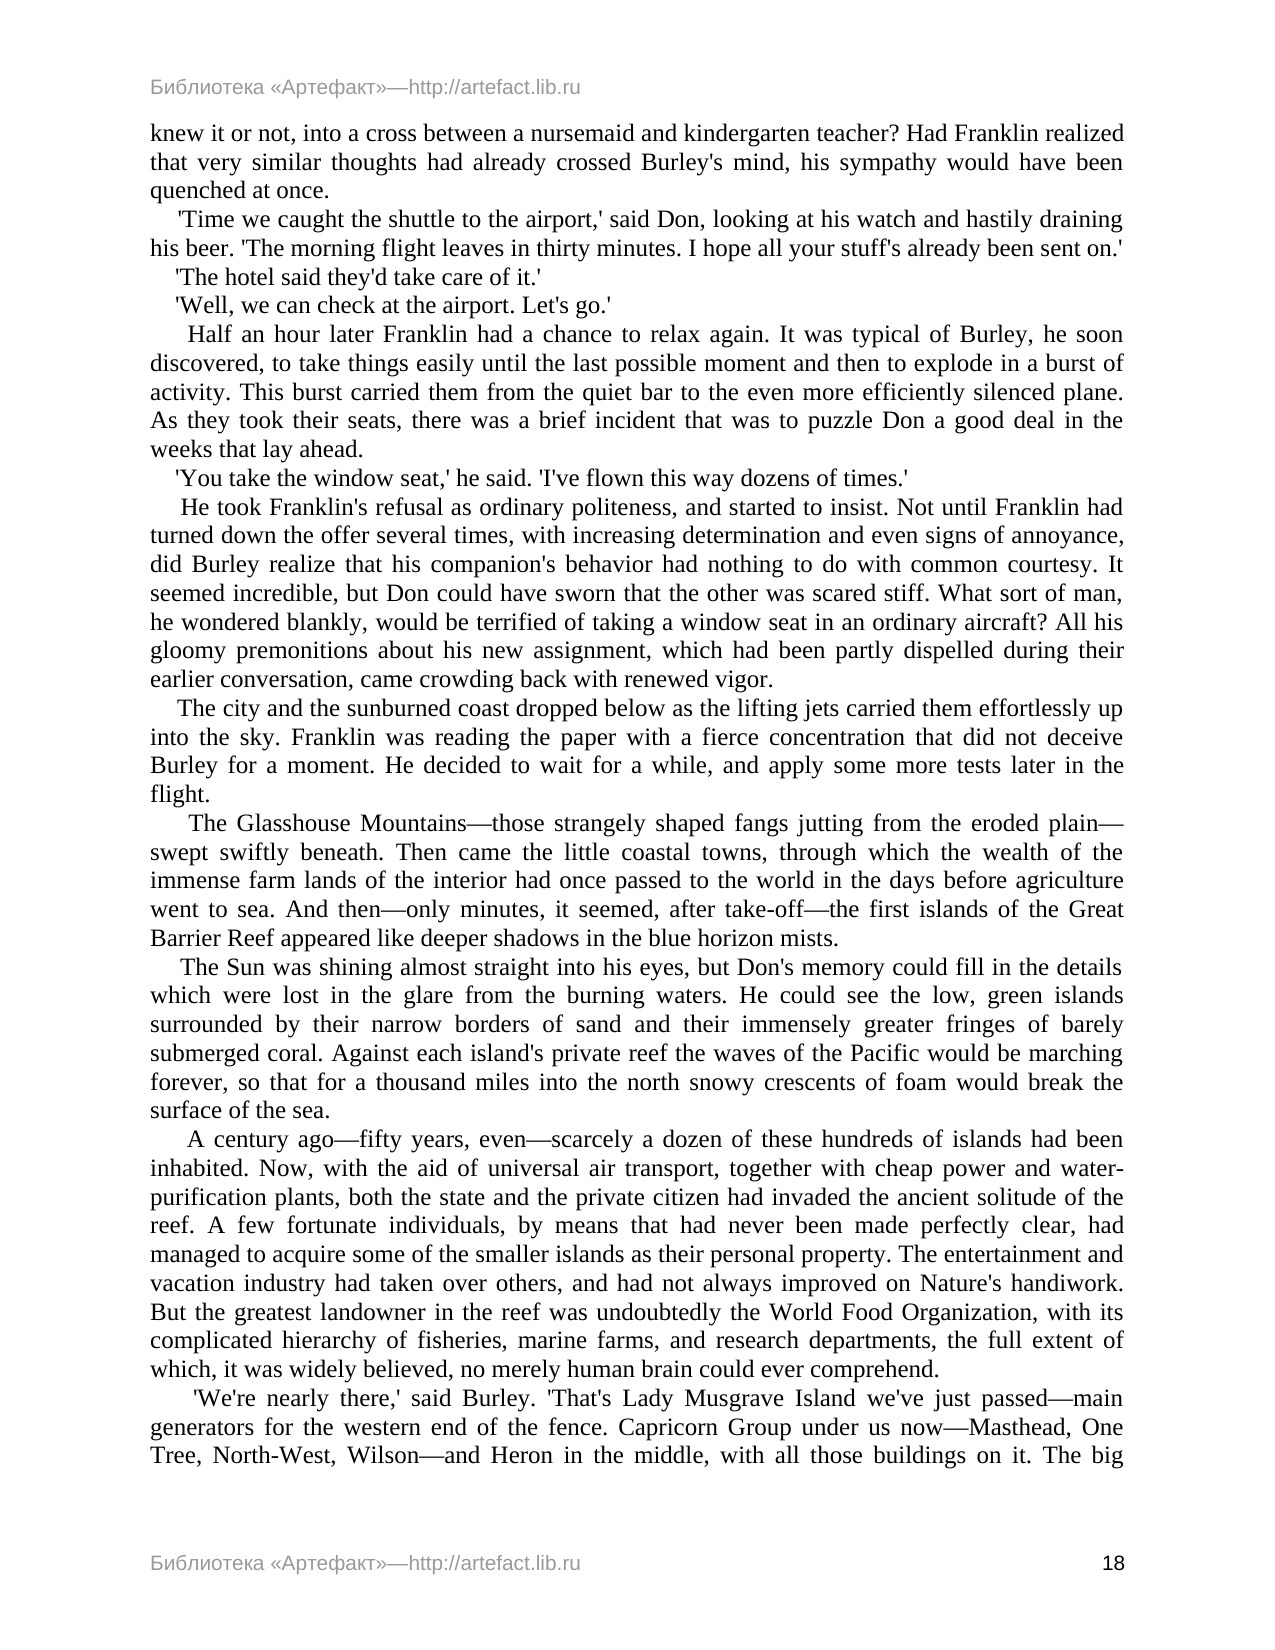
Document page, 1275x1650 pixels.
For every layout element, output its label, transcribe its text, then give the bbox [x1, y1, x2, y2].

text The city and the sunburned coast dropped below as the lifting jets carried them effortlessly up into the sky. Franklin was reading the paper with a fierce concentration that did not deceive Burley for a moment. He decided to wait for a while, and apply some more tests later in the flight. [150, 693, 1125, 808]
text 'Time we caught the shuttle to the airport,' said Don, looking at his watch and hastily draining his beer. 'The morning flight leaves in thirty minutes. I hope all your stuff's already been sent on.' [150, 204, 1125, 262]
text He took Franklin's refusal as ordinary politeness, and started to insist. Not until Franklin had turned down the offer several times, with increasing determination and even signs of annoyance, did Burley realize that his companion's behavior had nothing to do with common courtesy. It seemed incredible, but Don could have sworn that the other was scared stiff. What sort of man, he wondered blankly, would be terrified of taking a window seat in an ordinary aircraft? All his gloomy premonitions about his new assignment, which had been partly dispelled during their earlier conversation, came crowding back with renewed vigor. [150, 492, 1125, 693]
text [150, 1383, 1125, 1469]
text The Glasshouse Mountains—those strangely shaped fangs jutting from the eroded plain—swept swiftly beneath. Then came the little coastal towns, through which the wealth of the immense farm lands of the interior had once passed to the world in the days before agriculture went to sea. And then—only minutes, it seemed, after take-off—the first islands of the Great Barrier Reef appeared like deeper shadows in the blue horizon mists. [150, 808, 1125, 952]
text 'The hotel said they'd take care of it.' [150, 262, 1125, 291]
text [150, 118, 1125, 204]
text The Sun was shining almost straight into his eyes, but Don's memory could fill in the details which were lost in the glare from the burning waters. He could see the low, green islands surrounded by their narrow borders of sand and their immensely greater fringes of barely submerged coral. Against each island's private reef the waves of the Pacific would be marching forever, so that for a thousand miles into the north snowy crescents of foam would break the surface of the sea. [150, 952, 1125, 1124]
text A century ago—fifty years, even—scarcely a dozen of these hundreds of islands had been inhabited. Now, with the aid of universal air transport, together with cheap power and water-purification plants, both the state and the private citizen had invaded the ancient solitude of the reef. A few fortunate individuals, by means that had never been made perfectly clear, had managed to acquire some of the smaller islands as their personal property. The entertainment and vacation industry had taken over others, and had not always improved on Nature's handiwork. But the greatest landowner in the reef was undoubtedly the World Food Organization, with its complicated hierarchy of fisheries, marine farms, and research departments, the full extent of which, it was widely believed, no merely human brain could ever comprehend. [150, 1124, 1125, 1383]
text 'You take the window seat,' he said. 'I've flown this way dozens of times.' [150, 463, 1125, 492]
text Half an hour later Franklin had a chance to relax again. It was typical of Burley, he soon discovered, to take things easily until the last possible moment and then to explode in a burst of activity. This burst carried them from the quiet bar to the even more efficiently silenced plane. As they took their seats, there was a brief incident that was to puzzle Don a good deal in the weeks that lay ahead. [150, 319, 1125, 463]
text 'Well, we can check at the airport. Let's go.' [150, 291, 1125, 319]
